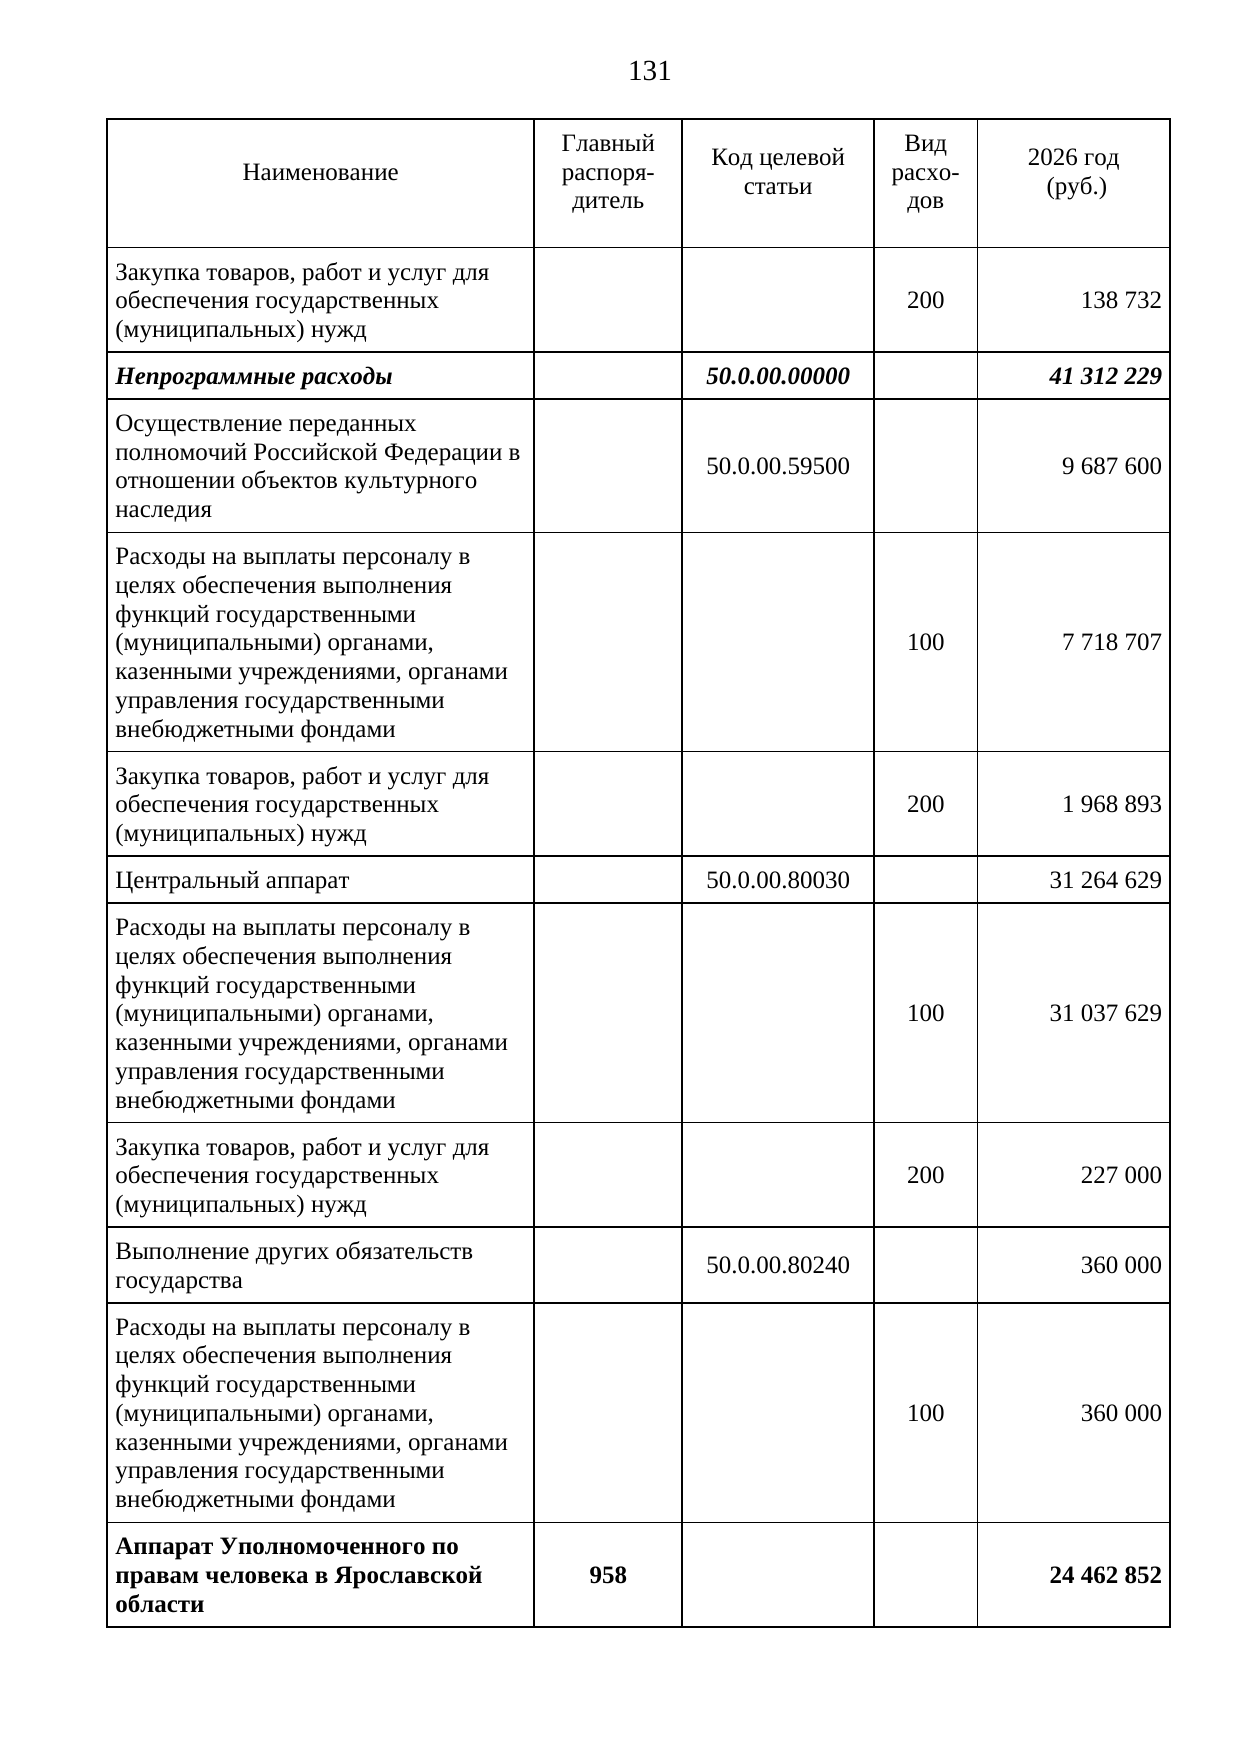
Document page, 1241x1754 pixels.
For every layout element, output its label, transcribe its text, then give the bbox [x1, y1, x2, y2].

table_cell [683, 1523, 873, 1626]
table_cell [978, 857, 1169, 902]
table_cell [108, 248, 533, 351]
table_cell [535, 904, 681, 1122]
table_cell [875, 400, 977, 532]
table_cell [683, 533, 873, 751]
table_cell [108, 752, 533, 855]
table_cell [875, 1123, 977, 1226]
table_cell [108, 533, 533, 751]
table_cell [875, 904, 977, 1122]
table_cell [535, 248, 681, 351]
table_header Наименование [108, 120, 533, 247]
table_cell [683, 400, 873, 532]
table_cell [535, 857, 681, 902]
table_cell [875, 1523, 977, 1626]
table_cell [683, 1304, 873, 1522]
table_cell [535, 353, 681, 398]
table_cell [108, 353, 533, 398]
table_header 2026 год (руб.) [978, 120, 1169, 247]
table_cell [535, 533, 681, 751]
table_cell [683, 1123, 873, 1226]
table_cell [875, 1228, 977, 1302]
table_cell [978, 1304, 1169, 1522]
table_header Код целевой статьи [683, 120, 873, 247]
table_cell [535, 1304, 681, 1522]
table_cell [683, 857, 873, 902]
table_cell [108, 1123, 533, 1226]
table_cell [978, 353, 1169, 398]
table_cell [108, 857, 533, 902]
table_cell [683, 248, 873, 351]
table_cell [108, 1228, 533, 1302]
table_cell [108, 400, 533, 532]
table_header Вид расхо- дов [875, 120, 977, 247]
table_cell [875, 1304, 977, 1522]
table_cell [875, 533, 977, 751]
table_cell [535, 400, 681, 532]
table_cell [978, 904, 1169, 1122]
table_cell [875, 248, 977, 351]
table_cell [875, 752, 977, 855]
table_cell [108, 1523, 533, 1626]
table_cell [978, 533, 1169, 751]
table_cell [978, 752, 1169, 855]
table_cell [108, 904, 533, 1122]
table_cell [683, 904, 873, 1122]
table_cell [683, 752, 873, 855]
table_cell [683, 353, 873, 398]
table_header Главный распоря-дитель [535, 120, 681, 247]
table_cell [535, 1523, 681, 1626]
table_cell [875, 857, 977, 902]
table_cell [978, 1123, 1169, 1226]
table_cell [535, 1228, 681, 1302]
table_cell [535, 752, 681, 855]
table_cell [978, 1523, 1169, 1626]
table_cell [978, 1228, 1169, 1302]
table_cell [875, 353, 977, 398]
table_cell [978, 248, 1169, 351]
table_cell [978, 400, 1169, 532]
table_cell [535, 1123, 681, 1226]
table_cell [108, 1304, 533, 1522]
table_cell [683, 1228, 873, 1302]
